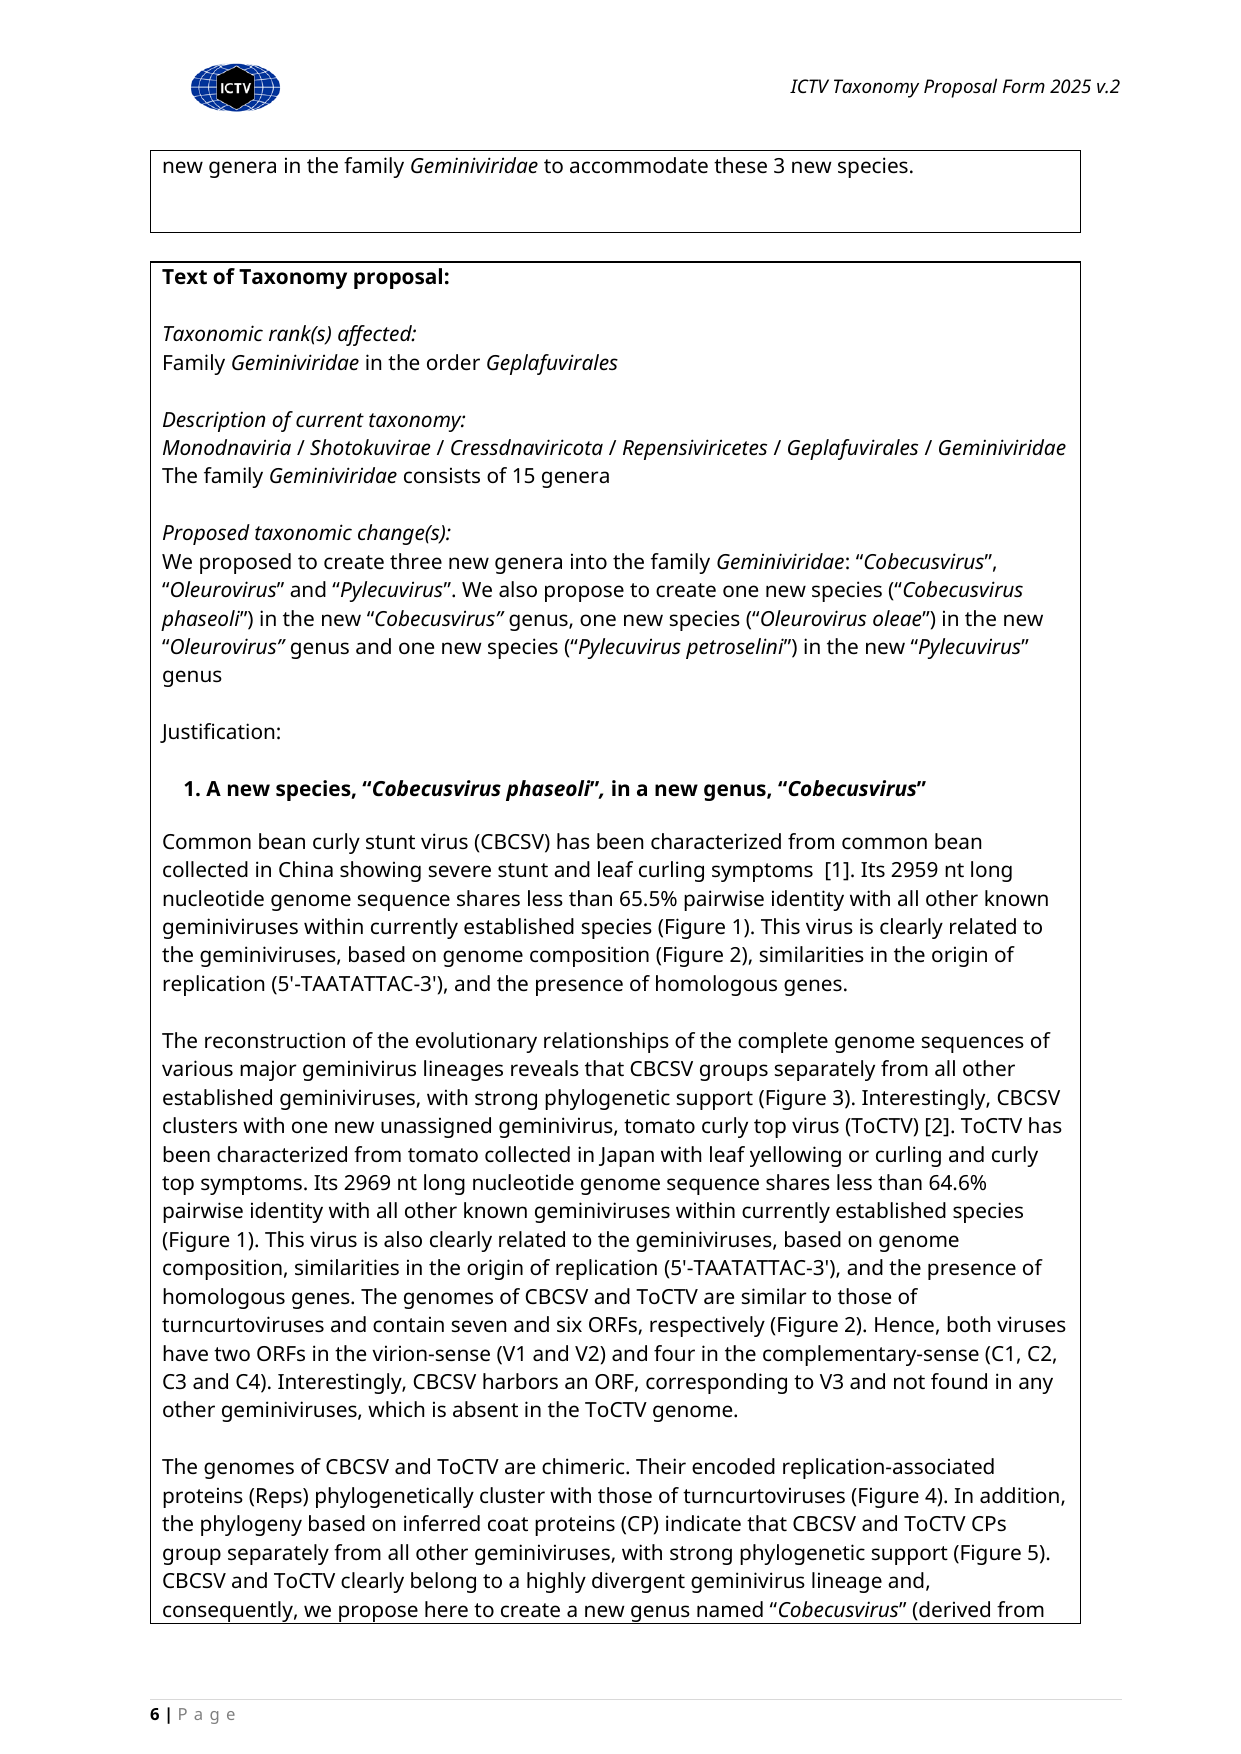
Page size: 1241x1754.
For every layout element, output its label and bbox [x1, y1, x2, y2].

picture [190, 56, 282, 113]
table_cell [151, 151, 1080, 232]
table_header [151, 263, 1080, 1623]
